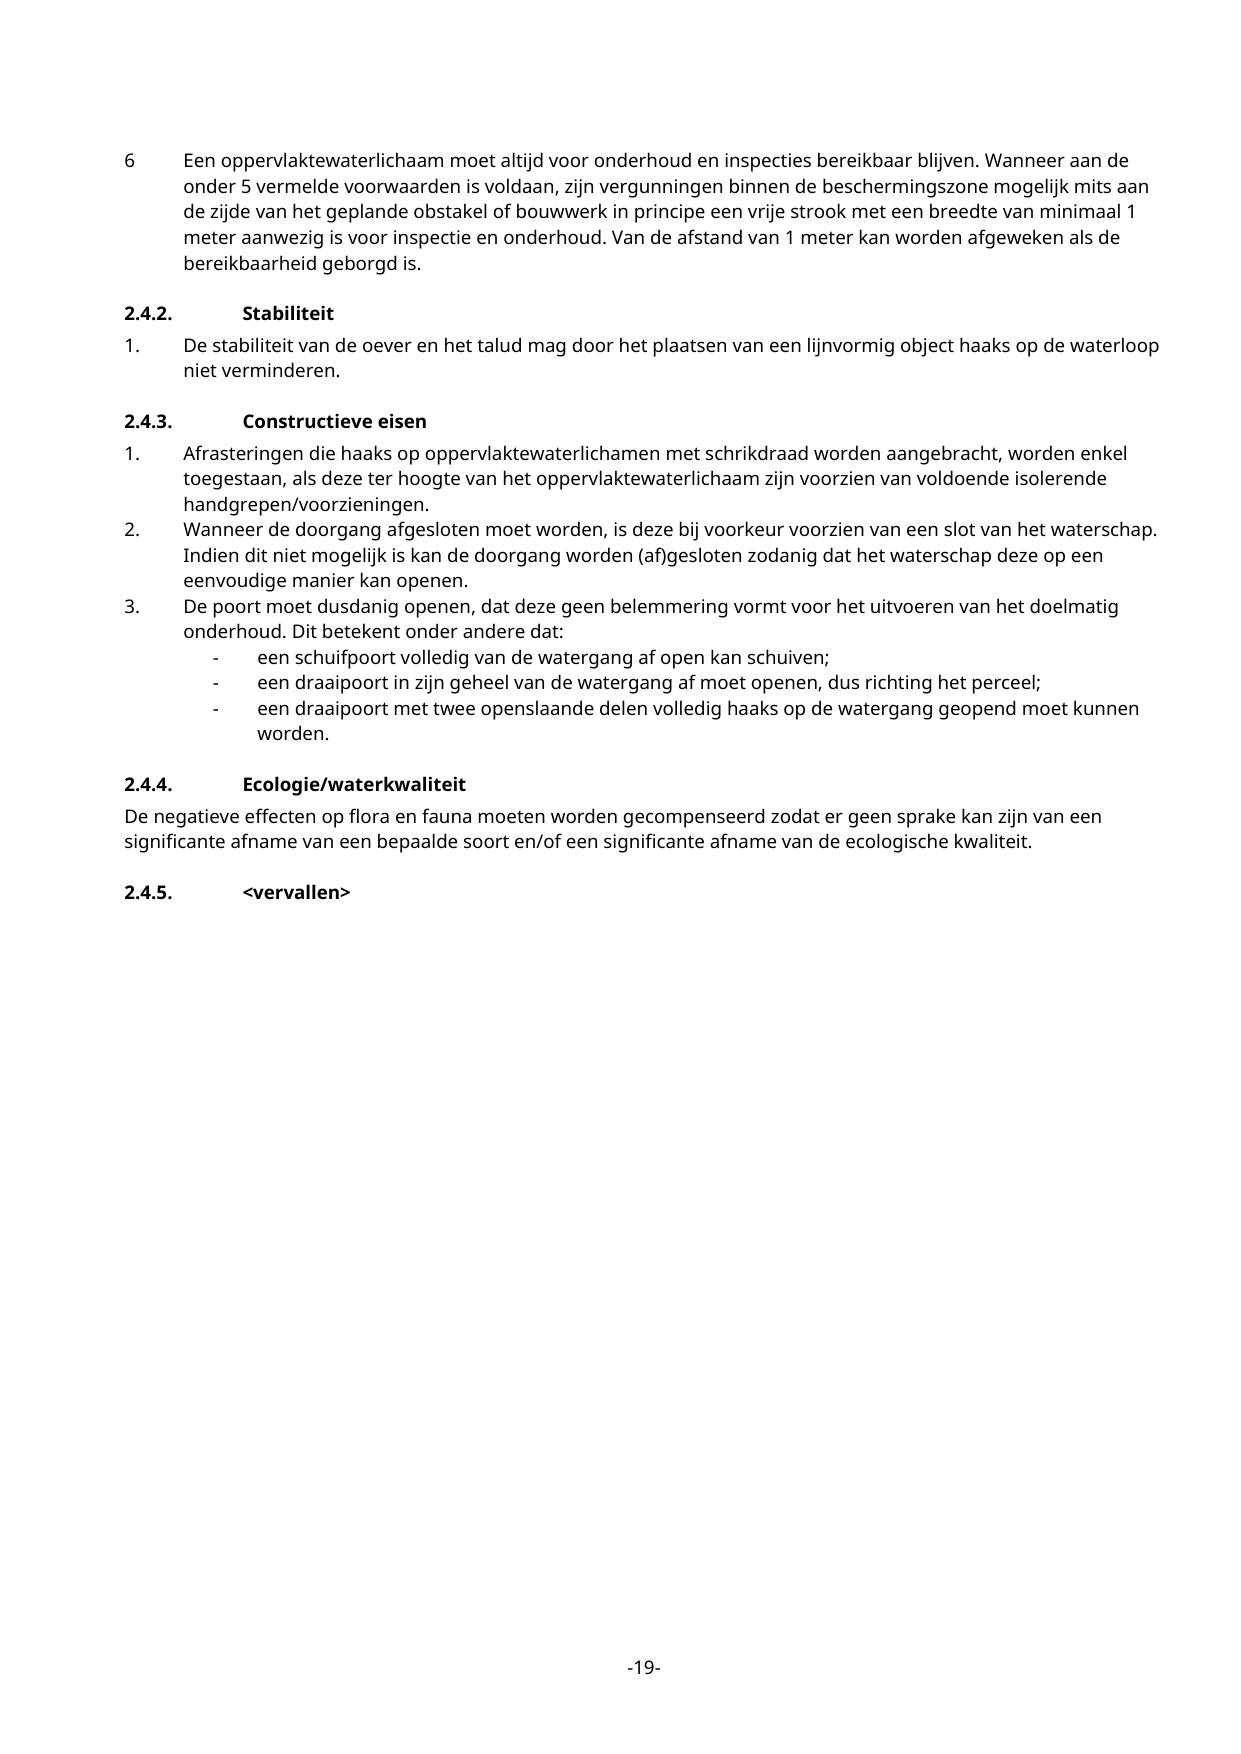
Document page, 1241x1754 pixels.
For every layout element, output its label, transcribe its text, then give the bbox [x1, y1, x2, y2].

list <vervallen> [124, 879, 1163, 904]
subtitle Ecologie/waterkwaliteit [124, 771, 1163, 797]
list Een oppervlaktewaterlichaam moet altijd voor onderhoud en inspecties bereikbaar blijven. Wanneer aan de onder 5 vermelde voorwaarden is voldaan, zijn vergunningen binnen de beschermingszone mogelijk mits aan de zijde van het geplande obstakel of bouwwerk in principe een vrije strook met een breedte van minimaal 1 meter aanwezig is voor inspectie en onderhoud. Van de afstand van 1 meter kan worden afgeweken als de bereikbaarheid geborgd is. [124, 148, 1163, 275]
list Wanneer de doorgang afgesloten moet worden, is deze bij voorkeur voorzien van een slot van het waterschap. Indien dit niet mogelijk is kan de doorgang worden (af)gesloten zodanig dat het waterschap deze op een eenvoudige manier kan openen. [124, 516, 1163, 593]
list Afrasteringen die haaks op oppervlaktewaterlichamen met schrikdraad worden aangebracht, worden enkel toegestaan, als deze ter hoogte van het oppervlaktewaterlichaam zijn voorzien van voldoende isolerende handgrepen/voorzieningen. [124, 440, 1163, 516]
subtitle Constructieve eisen [124, 408, 1163, 434]
list De stabiliteit van de oever en het talud mag door het plaatsen van een lijnvormig object haaks op de waterloop niet verminderen. [124, 332, 1163, 383]
list De poort moet dusdanig openen, dat deze geen belemmering vormt voor het uitvoeren van het doelmatig onderhoud. Dit betekent onder andere dat: [124, 593, 1163, 644]
text De negatieve effecten op flora en fauna moeten worden gecompenseerd zodat er geen sprake kan zijn van een significante afname van een bepaalde soort en/of een significante afname van de ecologische kwaliteit. [124, 803, 1163, 854]
list een draaipoort in zijn geheel van de watergang af moet openen, dus richting het perceel; [213, 669, 1163, 695]
list een schuifpoort volledig van de watergang af open kan schuiven; [213, 644, 1163, 669]
list een draaipoort met twee openslaande delen volledig haaks op de watergang geopend moet kunnen worden. [213, 695, 1163, 746]
subtitle Stabiliteit [124, 300, 1163, 326]
